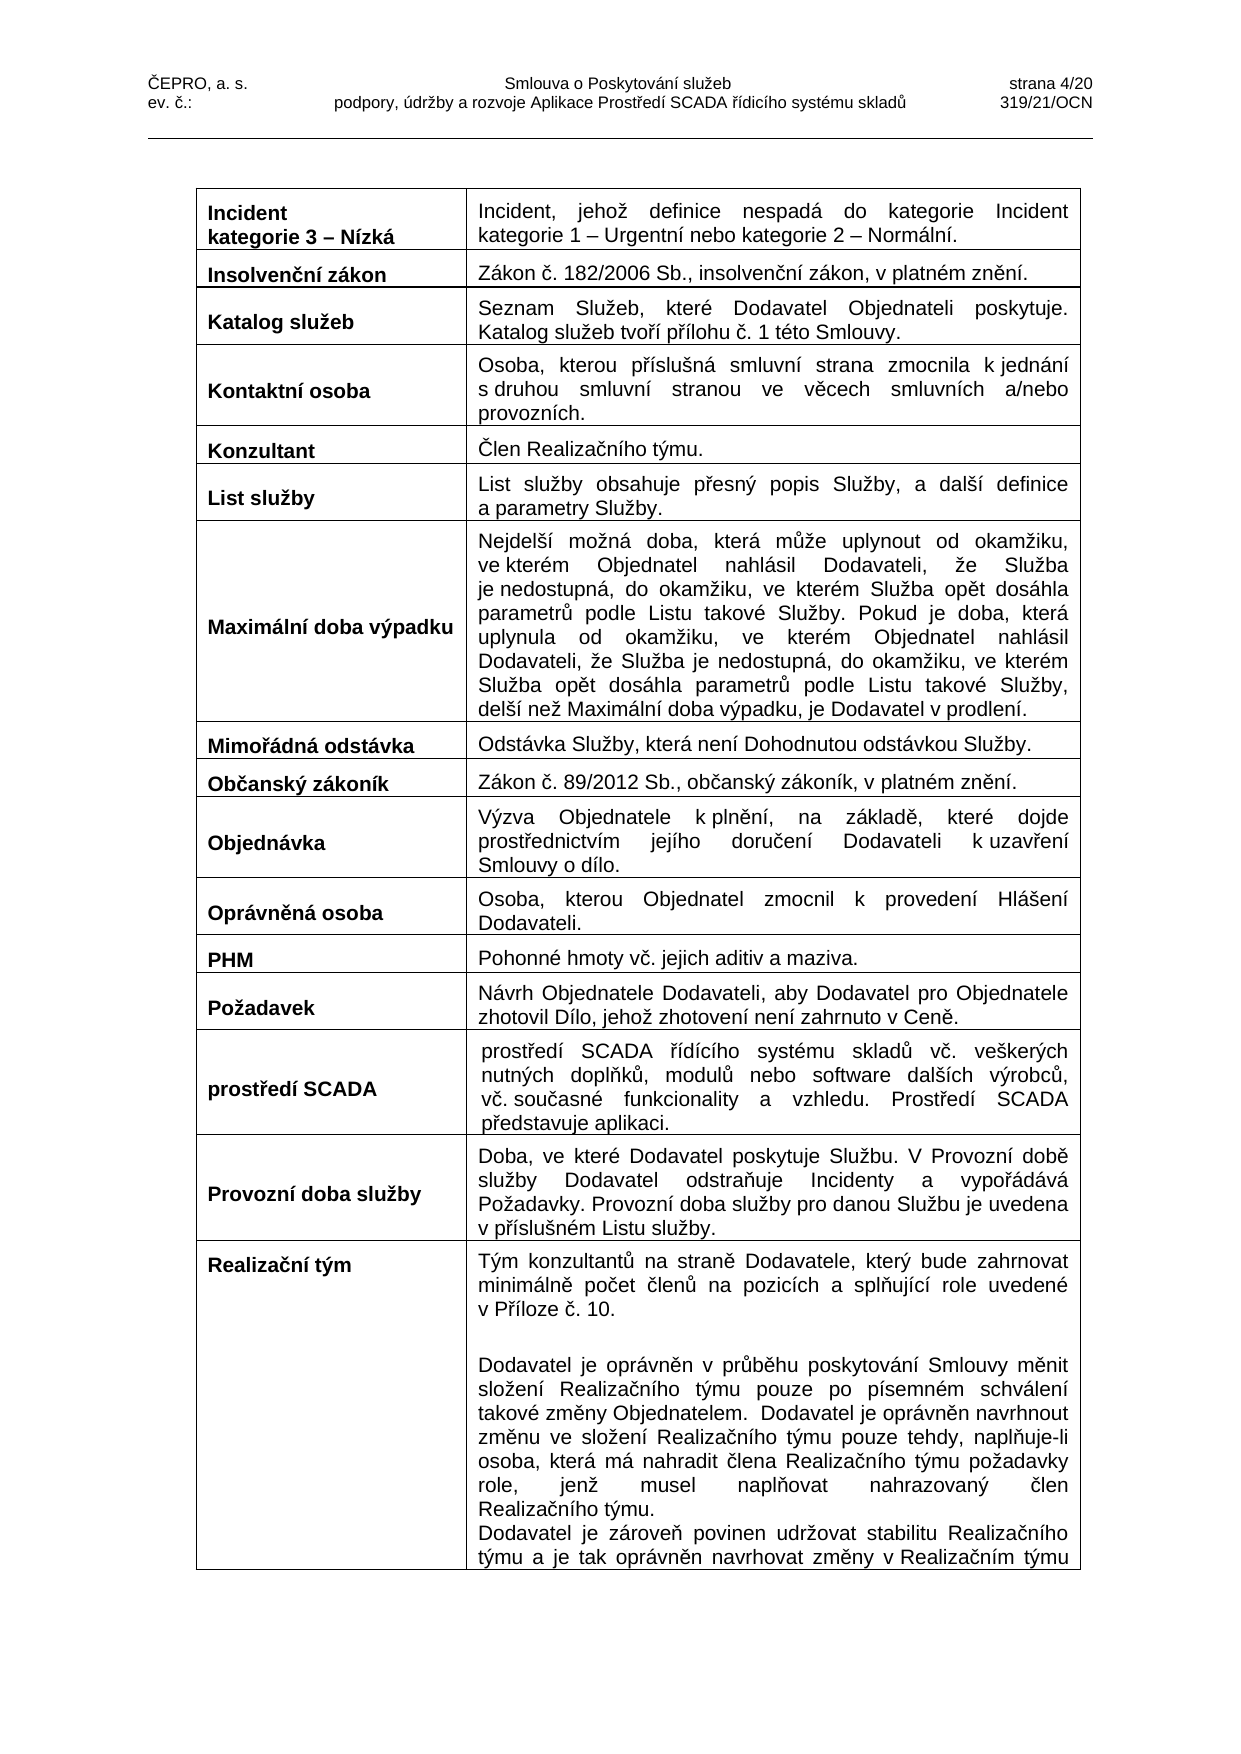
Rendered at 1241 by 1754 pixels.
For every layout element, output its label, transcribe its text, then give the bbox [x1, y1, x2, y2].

table_cell Doba, ve které Dodavatel poskytuje Službu. V Provozní době služby Dodavatel odstraňuje Incidenty a vypořádává Požadavky. Provozní doba služby pro danou Službu je uvedena v příslušném Listu služby. [467, 1135, 1080, 1239]
table_cell Katalog služeb [197, 288, 466, 344]
table_cell Objednávka [197, 797, 466, 877]
table_cell Oprávněná osoba [197, 878, 466, 934]
table_cell Výzva Objednatele k plnění, na základě, které dojde prostřednictvím jejího doručení Dodavateli k uzavření Smlouvy o dílo. [467, 797, 1080, 877]
table_cell Člen Realizačního týmu. [467, 426, 1080, 462]
table_cell prostředí SCADA [197, 1030, 466, 1134]
table_cell Realizační tým [197, 1241, 466, 1569]
table_cell Požadavek [197, 973, 466, 1029]
table_cell Nejdelší možná doba, která může uplynout od okamžiku, ve kterém Objednatel nahlásil Dodavateli, že Služba je nedostupná, do okamžiku, ve kterém Služba opět dosáhla parametrů podle Listu takové Služby. Pokud je doba, která uplynula od okamžiku, ve kterém Objednatel nahlásil Dodavateli, že Služba je nedostupná, do okamžiku, ve kterém Služba opět dosáhla parametrů podle Listu takové Služby, delší než Maximální doba výpadku, je Dodavatel v prodlení. [467, 521, 1080, 721]
table_cell Pohonné hmoty vč. jejich aditiv a maziva. [467, 935, 1080, 972]
table_cell PHM [197, 935, 466, 972]
table_cell Incident kategorie 3 – Nízká [197, 189, 466, 249]
table_cell Mimořádná odstávka [197, 722, 466, 758]
table_cell prostředí SCADA řídícího systému skladů vč. veškerých nutných doplňků, modulů nebo software dalších výrobců, vč. současné funkcionality a vzhledu. Prostředí SCADA představuje aplikaci. [467, 1030, 1080, 1134]
table_cell Konzultant [197, 426, 466, 462]
table_cell Zákon č. 182/2006 Sb., insolvenční zákon, v platném znění. [467, 250, 1080, 286]
table_cell Osoba, kterou příslušná smluvní strana zmocnila k jednání s druhou smluvní stranou ve věcech smluvních a/nebo provozních. [467, 345, 1080, 425]
table_cell Maximální doba výpadku [197, 521, 466, 721]
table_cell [467, 1241, 1080, 1569]
table_cell Seznam Služeb, které Dodavatel Objednateli poskytuje. Katalog služeb tvoří přílohu č. 1 této Smlouvy. [467, 288, 1080, 344]
table_cell Občanský zákoník [197, 759, 466, 796]
table_cell Insolvenční zákon [197, 250, 466, 286]
table_cell Kontaktní osoba [197, 345, 466, 425]
table_cell Provozní doba služby [197, 1135, 466, 1239]
table_cell Odstávka Služby, která není Dohodnutou odstávkou Služby. [467, 722, 1080, 758]
table_cell Osoba, kterou Objednatel zmocnil k provedení Hlášení Dodavateli. [467, 878, 1080, 934]
table_cell List služby obsahuje přesný popis Služby, a další definice a parametry Služby. [467, 464, 1080, 520]
table_cell List služby [197, 464, 466, 520]
table_cell Incident, jehož definice nespadá do kategorie Incident kategorie 1 – Urgentní nebo kategorie 2 – Normální. [467, 189, 1080, 249]
table_cell Návrh Objednatele Dodavateli, aby Dodavatel pro Objednatele zhotovil Dílo, jehož zhotovení není zahrnuto v Ceně. [467, 973, 1080, 1029]
table_cell Zákon č. 89/2012 Sb., občanský zákoník, v platném znění. [467, 759, 1080, 796]
